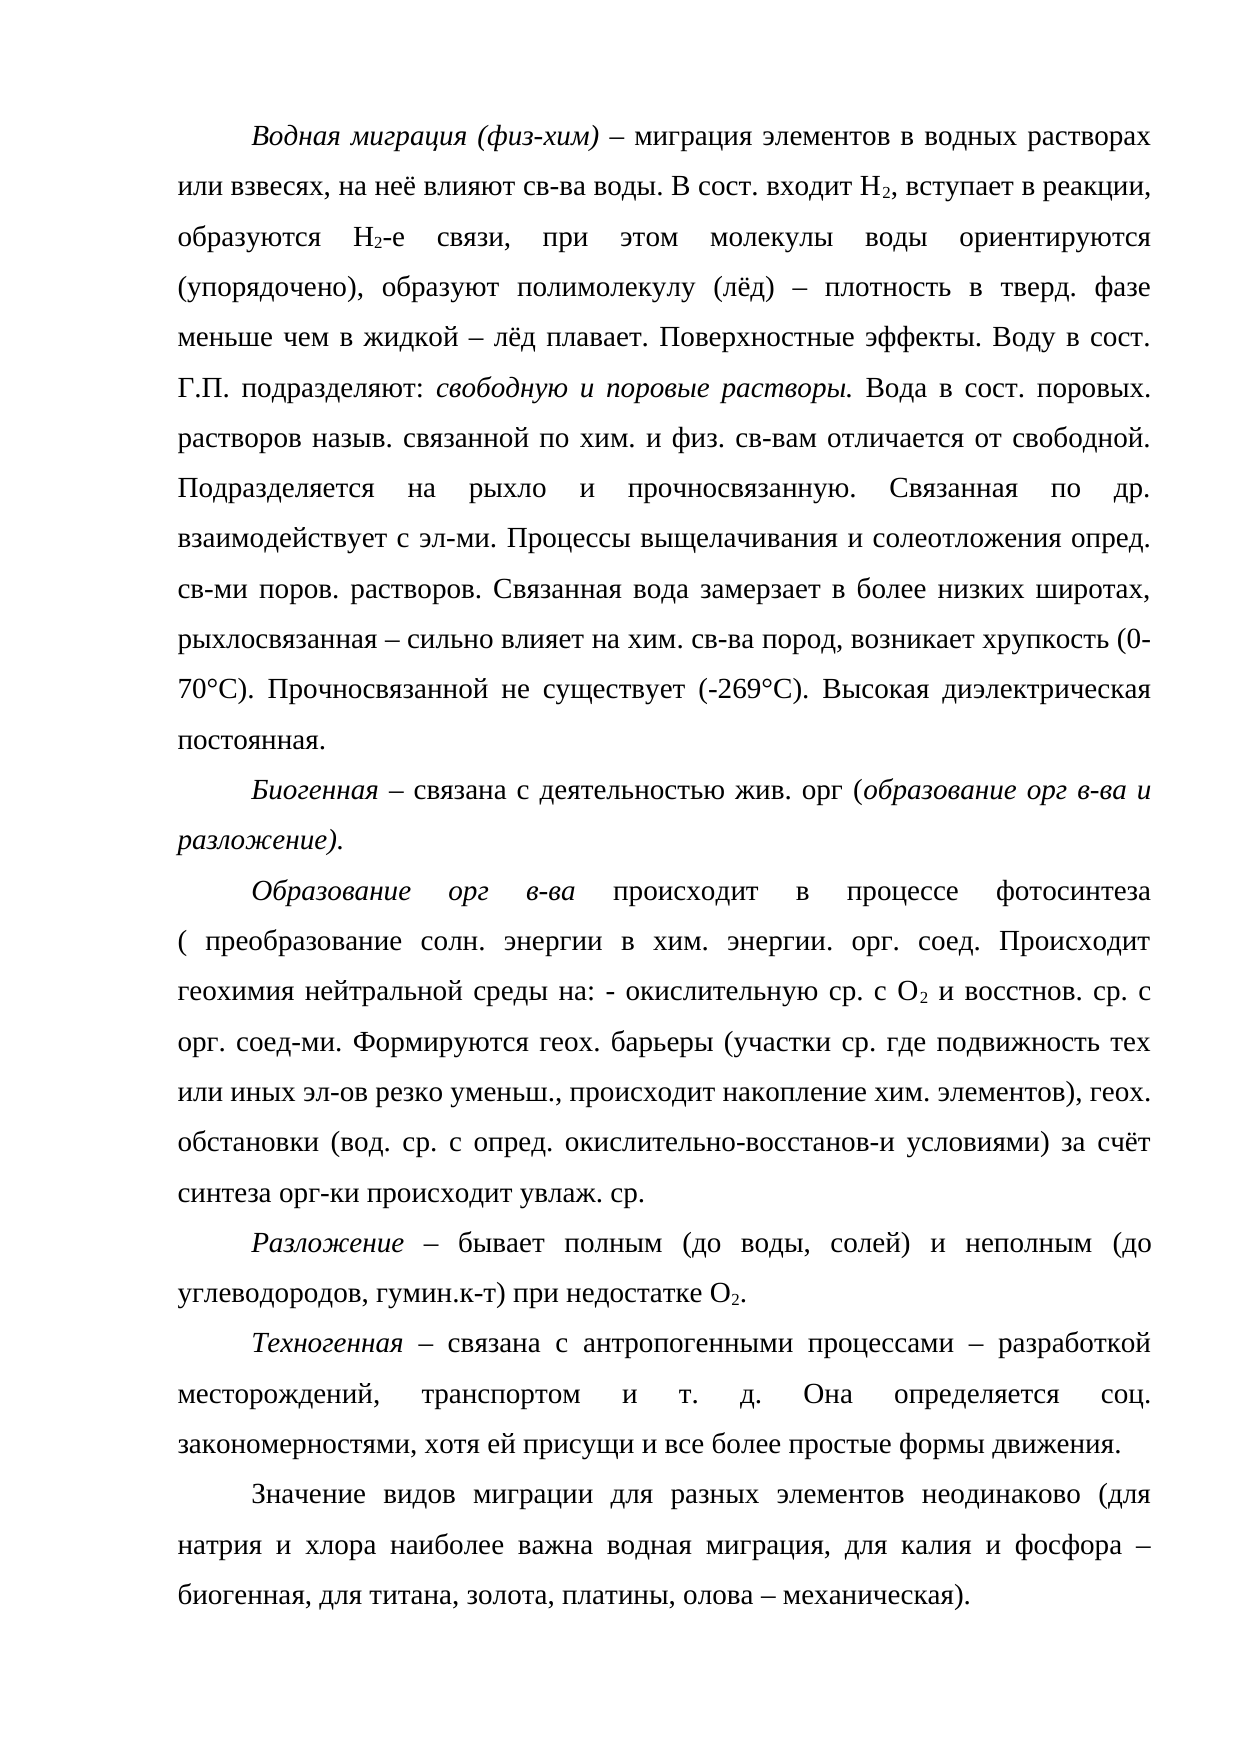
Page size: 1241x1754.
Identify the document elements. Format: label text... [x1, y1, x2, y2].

text Техногенная – связана с антропогенными процессами – разработкой месторождений, транспортом и т. д. Она определяется соц. закономерностями, хотя ей присущи и все более простые формы движения. [177, 1326, 1152, 1460]
text Водная миграция (физ-хим) – миграция элементов в водных растворах или взвесях, на неё влияют св-ва воды. В сост. входит Н2, вступает в реакции, образуются Н2-е связи, при этом молекулы воды ориентируются (упорядочено), образуют полимолекулу (лёд) – плотность в тверд. фазе меньше чем в жидкой – лёд плавает. Поверхностные эффекты. Воду в сост. Г.П. подразделяют: свободную и поровые растворы. Вода в сост. поровых. растворов назыв. связанной по хим. и физ. св-вам отличается от свободной. Подразделяется на рыхло и прочносвязанную. Связанная по др. взаимодействует с эл-ми. Процессы выщелачивания и солеотложения опред. св-ми поров. растворов. Связанная вода замерзает в более низких широтах, рыхлосвязанная – сильно влияет на хим. св-ва пород, возникает хрупкость (0-70°С). Прочносвязанной не существует (-269°С). Высокая диэлектрическая постоянная. [177, 118, 1152, 755]
text Образование орг в-ва происходит в процессе фотосинтеза ( преобразование солн. энергии в хим. энергии. орг. соед. Происходит геохимия нейтральной среды на: - окислительную ср. с О2 и восстнов. ср. с орг. соед-ми. Формируются геох. барьеры (участки ср. где подвижность тех или иных эл-ов резко уменьш., происходит накопление хим. элементов), геох. обстановки (вод. ср. с опред. окислительно-восстанов-и условиями) за счёт синтеза орг-ки происходит увлаж. ср. [177, 873, 1152, 1208]
text Значение видов миграции для разных элементов неодинаково (для натрия и хлора наиболее важна водная миграция, для калия и фосфора – биогенная, для титана, золота, платины, олова – механическая). [177, 1477, 1152, 1611]
text Биогенная – связана с деятельностью жив. орг (образование орг в-ва и разложение). [177, 772, 1152, 856]
text Разложение – бывает полным (до воды, солей) и неполным (до углеводородов, гумин.к-т) при недостатке О2. [177, 1225, 1152, 1309]
